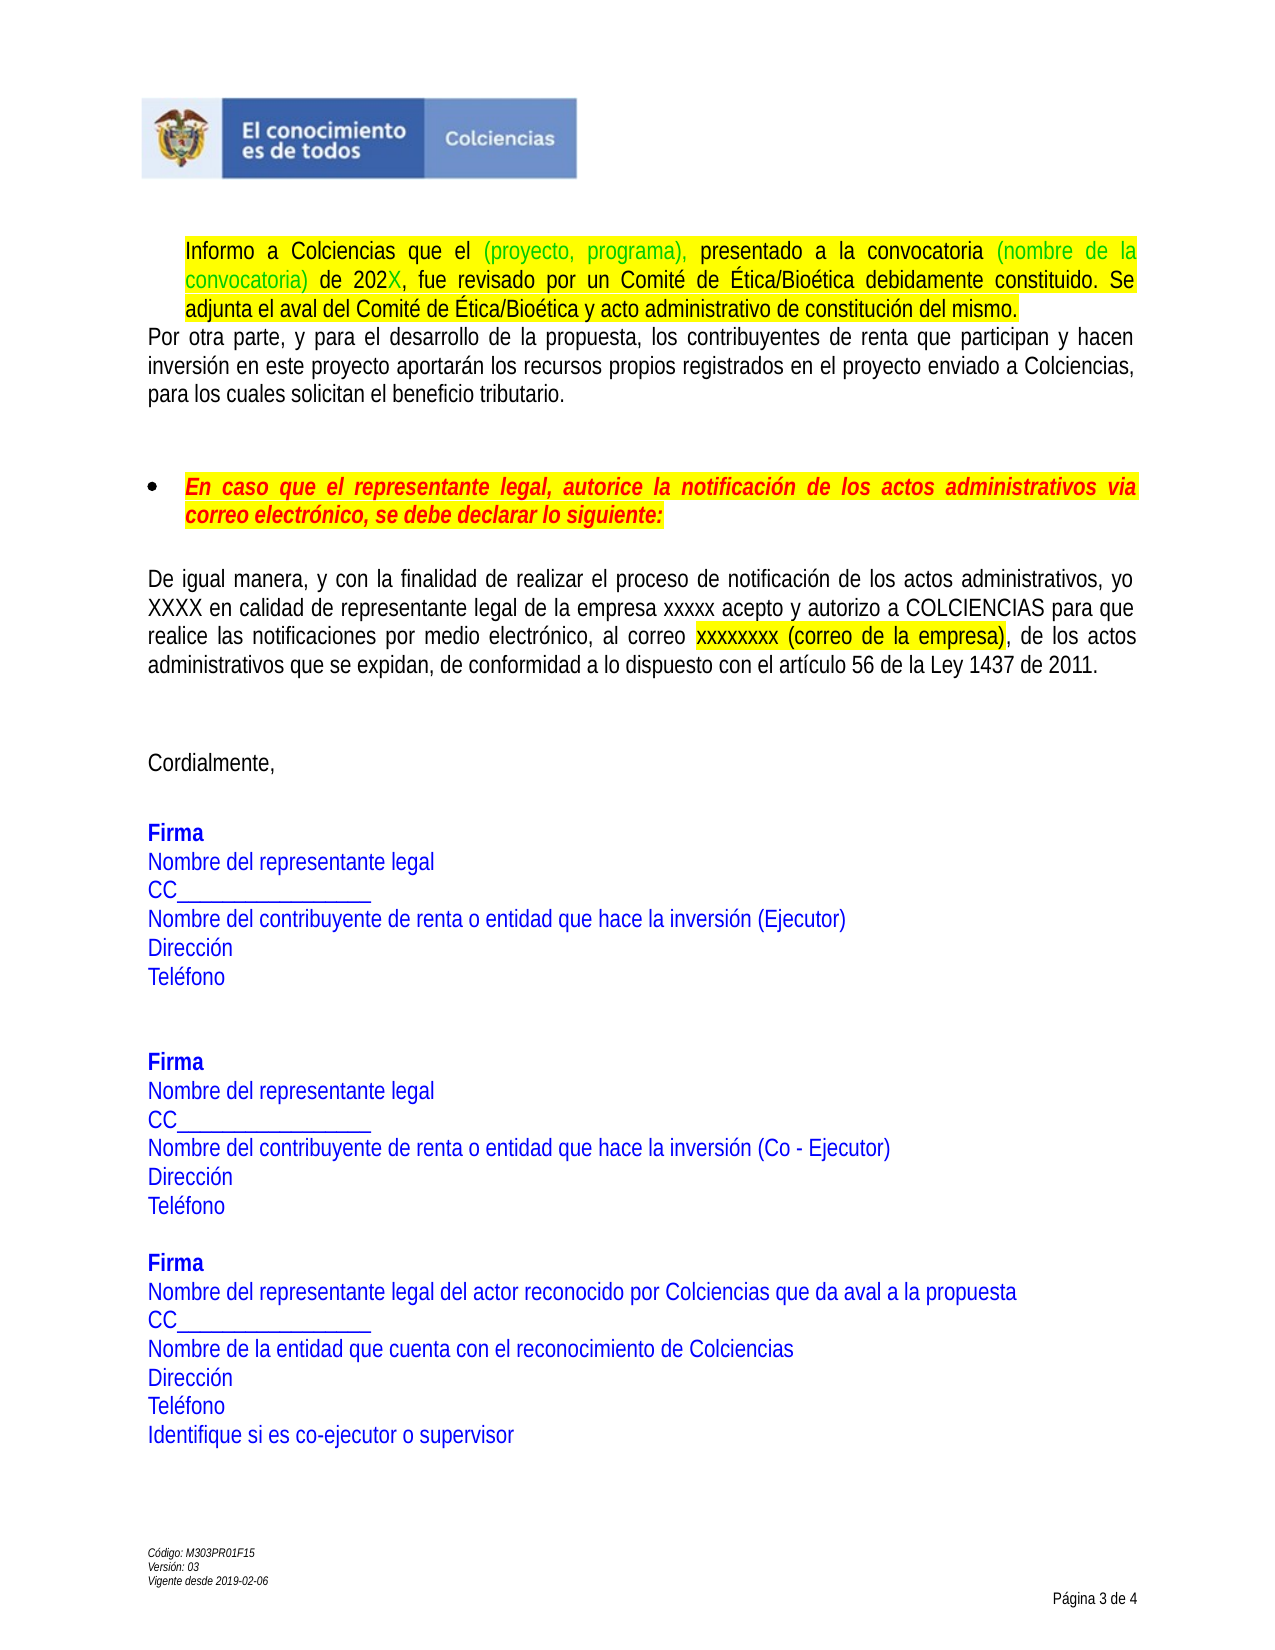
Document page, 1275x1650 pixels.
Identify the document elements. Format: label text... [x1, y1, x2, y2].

list Dirección [148, 1162, 1137, 1191]
list Informo a Colciencias que el (proyecto, programa), presentado a la convocatoria (nombre de la convocatoria) de 202X, fue revisado por un Comité de Ética/Bioética debidamente constituido. Se adjunta el aval del Comité de Ética/Bioética y acto administrativo de constitución del mismo. [185, 293, 1137, 322]
list De igual manera, y con la finalidad de realizar el proceso de notificación de los actos administrativos, yo XXXX en calidad de representante legal de la empresa xxxxx acepto y autorizo a COLCIENCIAS para que realice las notificaciones por medio electrónico, al correo xxxxxxxx (correo de la empresa), de los actos administrativos que se expidan, de conformidad a lo dispuesto con el artículo 56 de la Ley 1437 de 2011. [148, 564, 1137, 679]
list Nombre del contribuyente de renta o entidad que hace la inversión (Ejecutor) [148, 904, 1137, 933]
list CC_________________ [148, 1105, 1137, 1133]
list Cordialmente, [148, 748, 1137, 777]
picture [141, 97, 578, 180]
list Nombre del representante legal [148, 1076, 1137, 1105]
list Nombre del representante legal del actor reconocido por Colciencias que da aval a la propuesta [148, 1277, 1137, 1305]
list Teléfono [148, 1191, 1137, 1219]
list Dirección [148, 933, 1137, 961]
list Nombre del contribuyente de renta o entidad que hace la inversión (Co - Ejecutor) [148, 1133, 1137, 1162]
list CC_________________ [148, 876, 1137, 904]
list CC_________________ [148, 1305, 1137, 1334]
list Por otra parte, y para el desarrollo de la propuesta, los contribuyentes de renta que participan y hacen inversión en este proyecto aportarán los recursos propios registrados en el proyecto enviado a Colciencias, para los cuales solicitan el beneficio tributario. [148, 322, 1137, 408]
list En caso que el representante legal, autorice la notificación de los actos administrativos via correo electrónico, se debe declarar lo siguiente: [148, 472, 1141, 529]
list Nombre de la entidad que cuenta con el reconocimiento de Colciencias [148, 1334, 1137, 1362]
list Firma [148, 818, 1137, 847]
list Teléfono [148, 1391, 1137, 1420]
list Firma [148, 1047, 1137, 1076]
list Identifique si es co-ejecutor o supervisor [148, 1420, 1137, 1448]
list Dirección [148, 1362, 1137, 1391]
list Firma [148, 1248, 1137, 1277]
list Teléfono [148, 961, 1137, 990]
list Nombre del representante legal [148, 847, 1137, 876]
